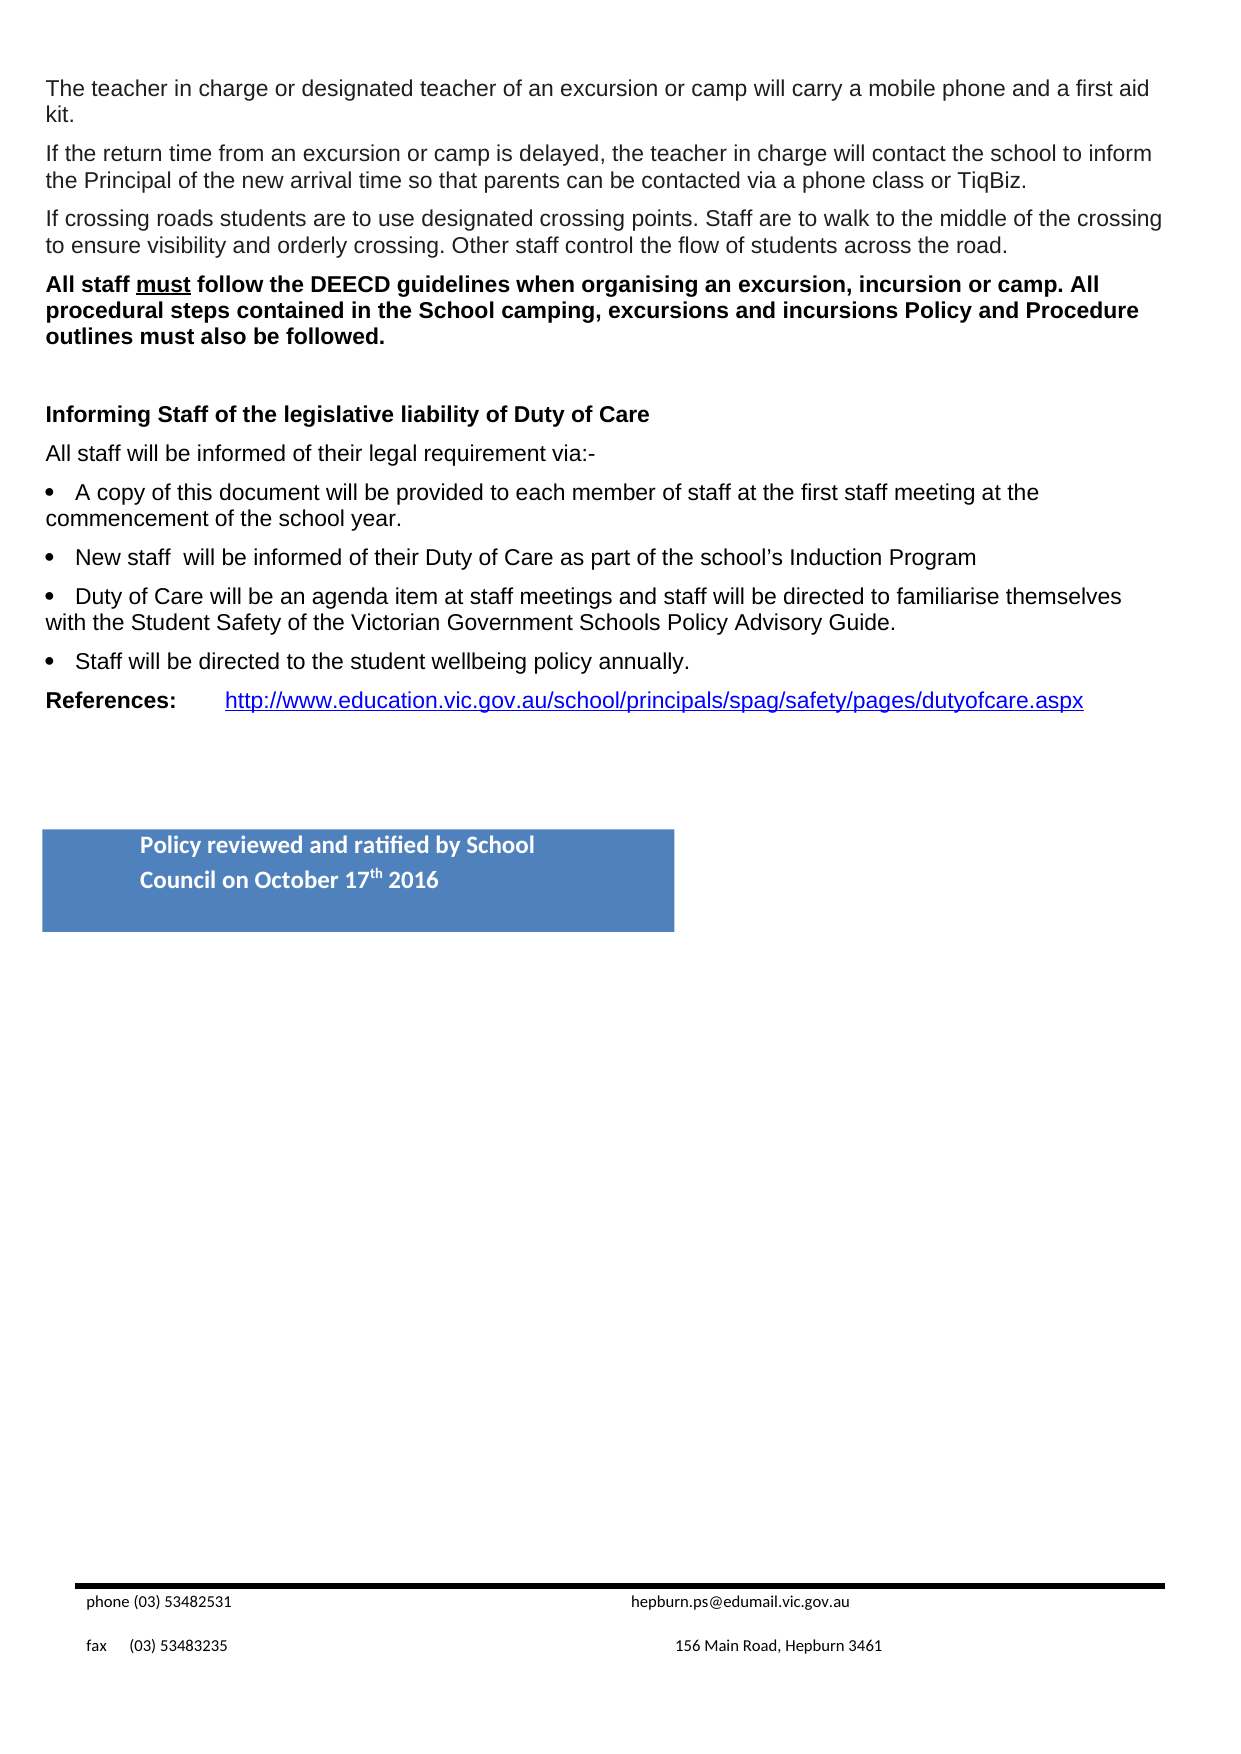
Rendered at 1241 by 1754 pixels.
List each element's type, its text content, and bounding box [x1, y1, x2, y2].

text If the return time from an excursion or camp is delayed, the teacher in charge will contact the school to inform the Principal of the new arrival time so that parents can be contacted via a phone class or TiqBiz. [45, 140, 1165, 193]
text If crossing roads students are to use designated crossing points. Staff are to walk to the middle of the crossing to ensure visibility and orderly crossing. Other staff control the flow of students across the road. [45, 205, 1165, 258]
list Duty of Care will be an agenda item at staff meetings and staff will be directed to familiarise themselves with the Student Safety of the Victorian Government Schools Policy Advisory Guide. [45, 583, 1165, 636]
text References: http://www.education.vic.gov.au/school/principals/spag/safety/pages/dutyofcare.aspx [45, 687, 1165, 713]
list Staff will be directed to the student wellbeing policy annually. [45, 648, 1165, 674]
text All staff will be informed of their legal requirement via:- [45, 440, 1165, 466]
text The teacher in charge or designated teacher of an excursion or camp will carry a mobile phone and a first aid kit. [45, 75, 1165, 128]
list A copy of this document will be provided to each member of staff at the first staff meeting at the commencement of the school year. [45, 479, 1165, 531]
text Informing Staff of the legislative liability of Duty of Care [45, 401, 1165, 427]
text All staff must follow the DEECD guidelines when organising an excursion, incursion or camp. All procedural steps contained in the School camping, excursions and incursions Policy and Procedure outlines must also be followed. [45, 271, 1165, 350]
list New staff will be informed of their Duty of Care as part of the school’s Induction Program [45, 544, 1165, 570]
